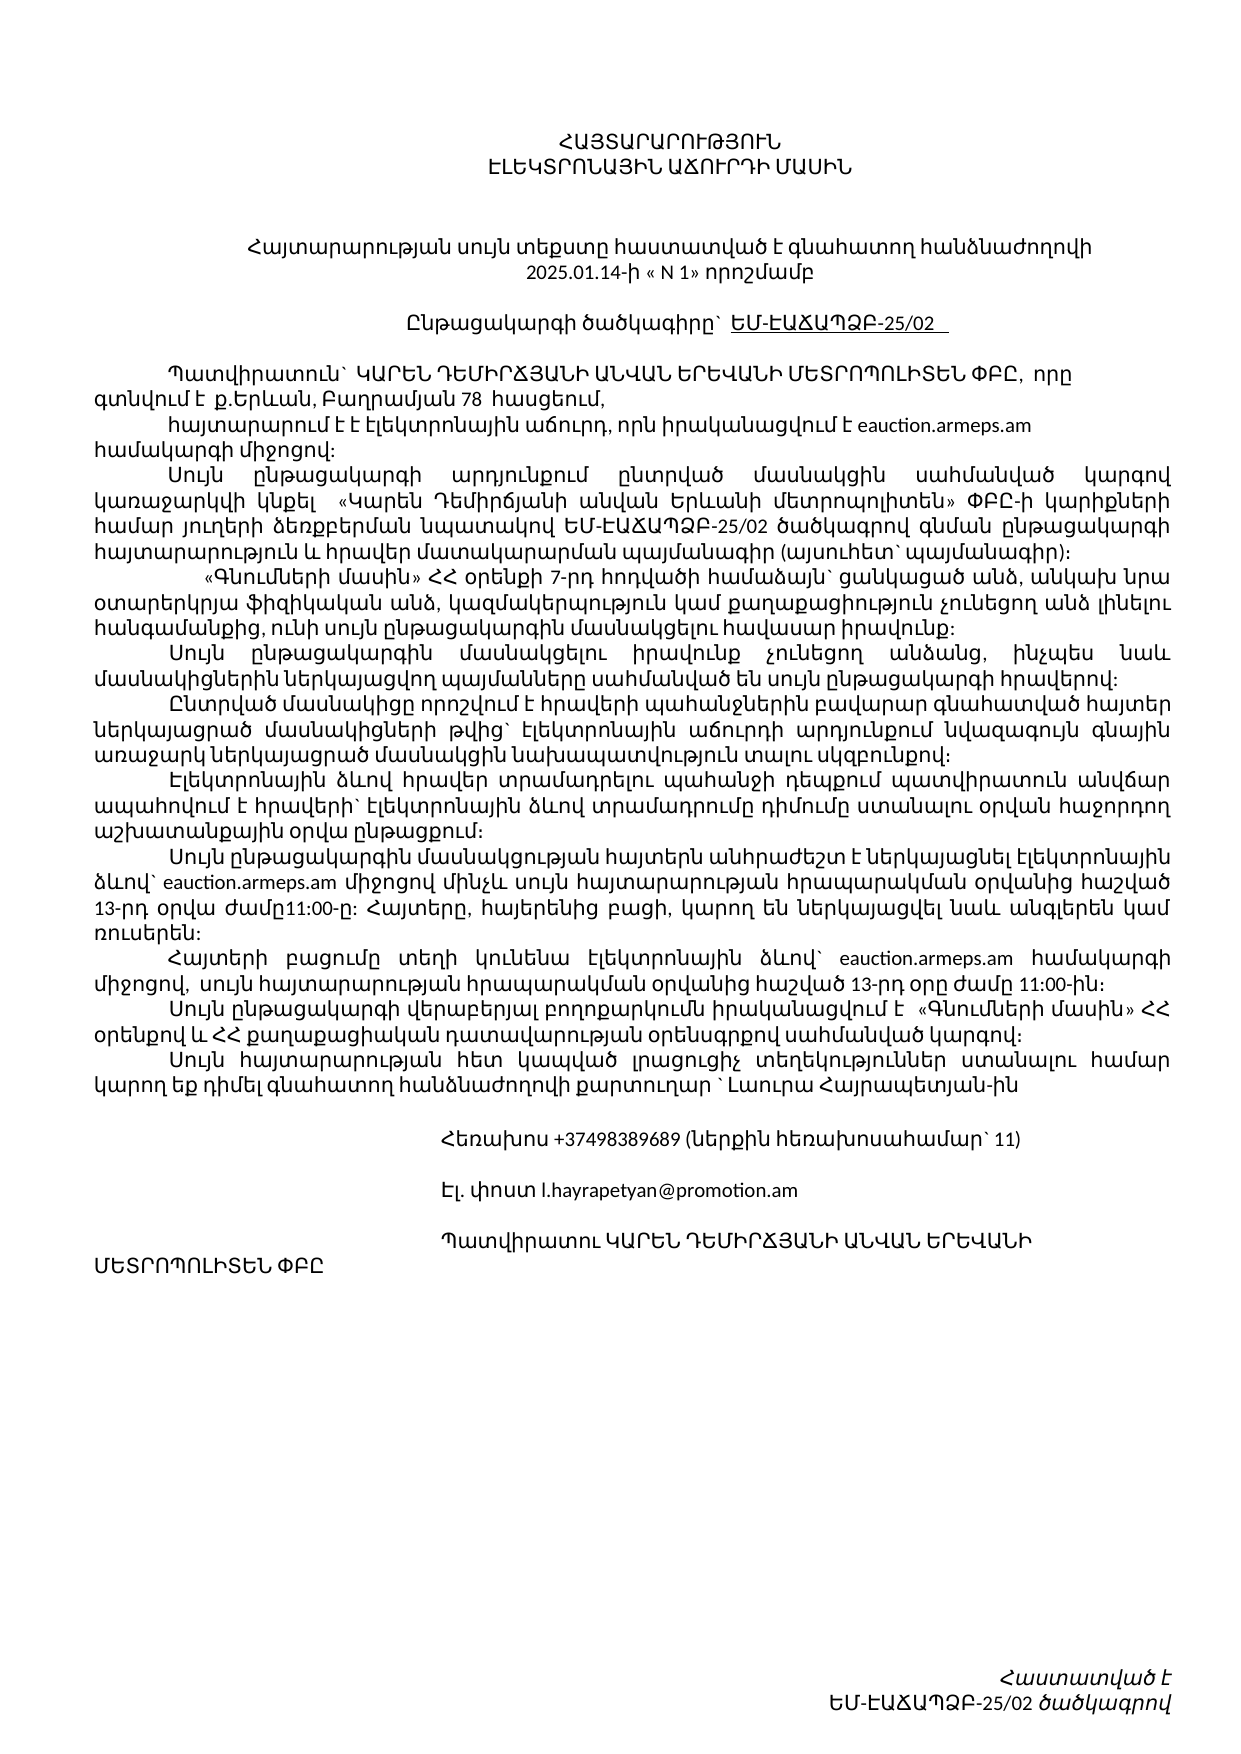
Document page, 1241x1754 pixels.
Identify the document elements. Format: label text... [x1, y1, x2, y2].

text հայտարարում է է էլեկտրոնային աճուրդ, որն իրականացվում է eauction.armeps.am համակարգի միջոցով: [94, 412, 1171, 463]
text ՀԱՅՏԱՐԱՐՈՒԹՅՈՒՆ [94, 129, 1171, 154]
text Էլեկտրոնային ձևով հրավեր տրամադրելու պահանջի դեպքում պատվիրատուն անվճար ապահովում է հրավերի` էլեկտրոնային ձևով տրամադրումը դիմումը ստանալու օրվան հաջորդող աշխատանքային օրվա ընթացքում։ [94, 768, 1171, 844]
text Ընթացակարգի ծածկագիրը` ԵՄ-ԷԱՃԱՊՁԲ-25/02 [94, 310, 1171, 336]
text 2025.01.14 -ի « N 1» որոշմամբ [94, 259, 1171, 285]
text Սույն ընթացակարգին մասնակցելու իրավունք չունեցող անձանց, ինչպես նաև մասնակիցներին ներկայացվող պայմանները սահմանված են սույն ընթացակարգի հրավերով: [94, 641, 1171, 691]
text Սույն ընթացակարգի վերաբերյալ բողոքարկումն իրականացվում է «Գնումների մասին» ՀՀ օրենքով և ՀՀ քաղաքացիական դատավարության օրենսգրքով սահմանված կարգով։ [94, 996, 1171, 1047]
text Հայտերի բացումը տեղի կունենա էլեկտրոնային ձևով` eauction.armeps.am համակարգի միջոցով, սույն հայտարարության հրապարակման օրվանից հաշված 13-րդ օրը ժամը 11:00-ին։ [94, 946, 1171, 996]
text ԷԼԵԿՏՐՈՆԱՅԻՆ ԱՃՈՒՐԴԻ ՄԱՍԻՆ [94, 154, 1171, 180]
text Պատվիրատու ԿԱՐԵՆ ԴԵՄԻՐՃՅԱՆԻ ԱՆՎԱՆ ԵՐԵՎԱՆԻ ՄԵՏՐՈՊՈԼԻՏԵՆ ՓԲԸ [94, 1228, 1171, 1279]
text «Գնումների մասին» ՀՀ օրենքի 7-րդ հոդվածի համաձայն` ցանկացած անձ, անկախ նրա օտարերկրյա ֆիզիկական անձ, կազմակերպություն կամ քաղաքացիություն չունեցող անձ լինելու հանգամանքից, ունի սույն ընթացակարգին մասնակցելու հավասար իրավունք: [94, 564, 1171, 641]
text Հաստատված է [94, 1665, 1171, 1690]
text Էլ. փոստ l.hayrapetyan@promotion.am [94, 1177, 1171, 1203]
text Ընտրված մասնակիցը որոշվում է հրավերի պահանջներին բավարար գնահատված հայտեր ներկայացրած մասնակիցների թվից` էլեկտրոնային աճուրդի արդյունքում նվազագույն գնային առաջարկ ներկայացրած մասնակցին նախապատվություն տալու սկզբունքով։ [94, 691, 1171, 768]
text ԵՄ-ԷԱՃԱՊՁԲ-25/02 ծածկագրով [94, 1690, 1171, 1716]
text Սույն հայտարարության հետ կապված լրացուցիչ տեղեկություններ ստանալու համար կարող եք դիմել գնահատող հանձնաժողովի քարտուղար ` Լաուրա Հայրապետյան-ին [94, 1047, 1171, 1098]
text Սույն ընթացակարգի արդյունքում ընտրված մասնակցին սահմանված կարգով կառաջարկվի կնքել «Կարեն Դեմիրճյանի անվան Երևանի մետրոպոլիտեն» ՓԲԸ-ի կարիքների համար յուղերի ձեռքբերման նպատակով ԵՄ-ԷԱՃԱՊՁԲ-25/02 ծածկագրով գնման ընթացակարգի հայտարարություն և հրավեր մատակարարման պայմանագիր (այսուհետ` պայմանագիր)։ [94, 463, 1171, 564]
text Պատվիրատուն` ԿԱՐԵՆ ԴԵՄԻՐՃՅԱՆԻ ԱՆՎԱՆ ԵՐԵՎԱՆԻ ՄԵՏՐՈՊՈԼԻՏԵՆ ՓԲԸ, որը գտնվում է ք.Երևան, Բաղրամյան 78 հասցեում, [94, 361, 1171, 412]
text Հայտարարության սույն տեքստը հաստատված է գնահատող հանձնաժողովի [94, 234, 1171, 259]
text Սույն ընթացակարգին մասնակցության հայտերն անհրաժեշտ է ներկայացնել էլեկտրոնային ձևով` eauction.armeps.am միջոցով մինչև սույն հայտարարության հրապարակման օրվանից հաշված 13-րդ օրվա ժամը11:00-ը: Հայտերը, հայերենից բացի, կարող են ներկայացվել նաև անգլերեն կամ ռուսերեն: [94, 844, 1171, 946]
text Հեռախոս +37498389689 (ներքին հեռախոսահամար` 11) [94, 1126, 1171, 1152]
